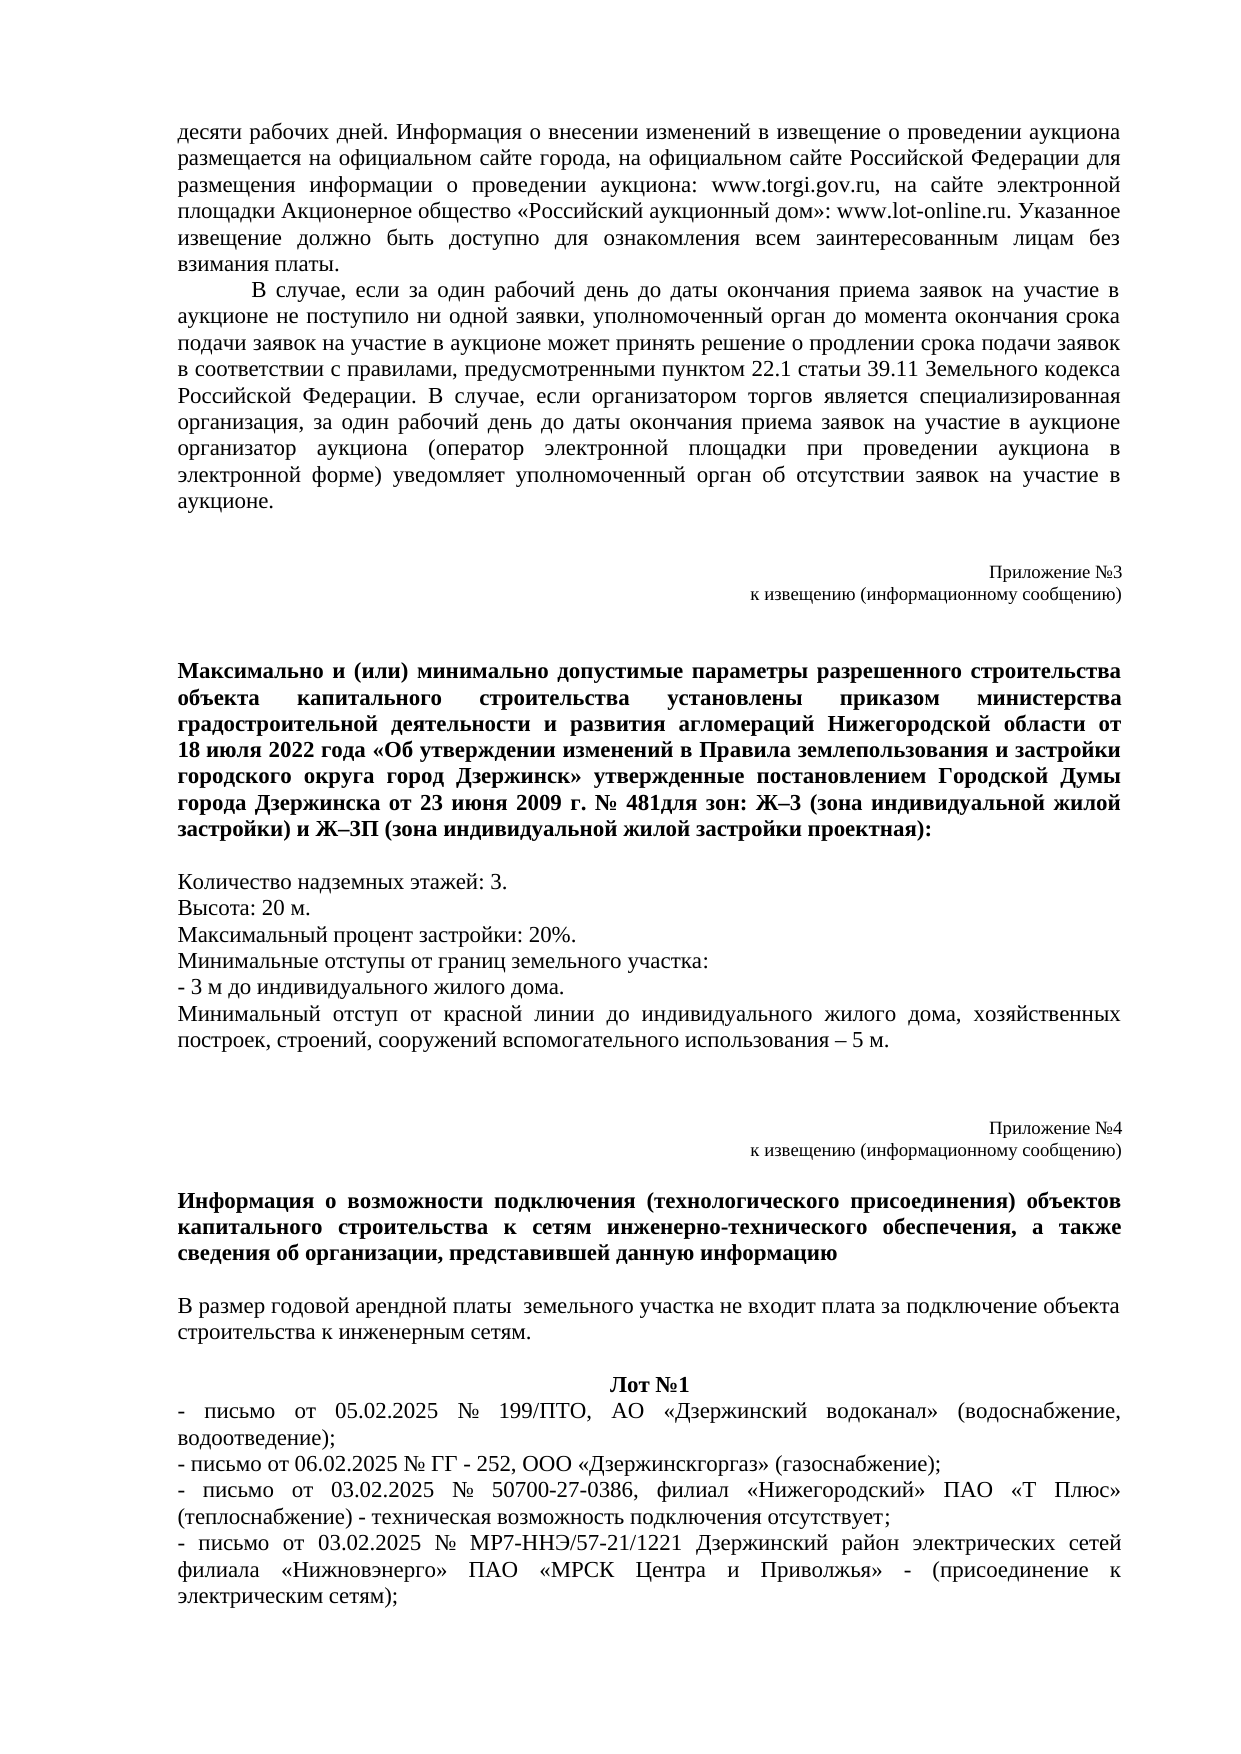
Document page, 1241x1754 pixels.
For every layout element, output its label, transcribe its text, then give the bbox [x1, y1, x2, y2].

text Количество надземных этажей: 3. [177, 868, 1122, 894]
text В случае, если за один рабочий день до даты окончания приема заявок на участие в аукционе не поступило ни одной заявки, уполномоченный орган до момента окончания срока подачи заявок на участие в аукционе может принять решение о продлении срока подачи заявок в соответствии с правилами, предусмотренными пунктом 22.1 статьи 39.11 Земельного кодекса Российской Федерации. В случае, если организатором торгов является специализированная организация, за один рабочий день до даты окончания приема заявок на участие в аукционе организатор аукциона (оператор электронной площадки при проведении аукциона в электронной форме) уведомляет уполномоченный орган об отсутствии заявок на участие в аукционе. [177, 276, 1122, 513]
text Приложение №4 [177, 1117, 1122, 1139]
text Информация о возможности подключения (технологического присоединения) объектов капитального строительства к сетям инженерно-технического обеспечения, а также сведения об организации, представившей данную информацию [177, 1187, 1122, 1266]
text Минимальный отступ от красной линии до индивидуального жилого дома, хозяйственных построек, строений, сооружений вспомогательного использования – 5 м. [177, 1000, 1122, 1052]
text - письмо от 03.02.2025 № 50700-27-0386, филиал «Нижегородский» ПАО «Т Плюс» (теплоснабжение) - техническая возможность подключения отсутствует; [177, 1477, 1122, 1529]
text В размер годовой арендной платы земельного участка не входит плата за подключение объекта строительства к инженерным сетям. [177, 1292, 1122, 1345]
text - 3 м до индивидуального жилого дома. [177, 973, 1122, 1000]
text к извещению (информационному сообщению) [177, 1139, 1122, 1160]
text Максимально и (или) минимально допустимые параметры разрешенного строительства объекта капитального строительства установлены приказом министерства градостроительной деятельности и развития агломераций Нижегородской области от 18 июля 2022 года «Об утверждении изменений в Правила землепользования и застройки городского округа город Дзержинск» утвержденные постановлением Городской Думы города Дзержинска от 23 июня 2009 г. № 481для зон: Ж–3 (зона индивидуальной жилой застройки) и Ж–3П (зона индивидуальной жилой застройки проектная): [177, 657, 1122, 842]
text к извещению (информационному сообщению) [177, 583, 1122, 604]
text - письмо от 05.02.2025 № 199/ПТО, АО «Дзержинский водоканал» (водоснабжение, водоотведение); [177, 1397, 1122, 1450]
text Приложение №3 [177, 561, 1122, 583]
text Высота: 20 м. [177, 894, 1122, 921]
text Лот №1 [177, 1371, 1122, 1397]
text - письмо от 06.02.2025 № ГГ - 252, ООО «Дзержинскгоргаз» (газоснабжение); [177, 1450, 1122, 1477]
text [177, 118, 1122, 276]
text Максимальный процент застройки: 20%. [177, 921, 1122, 947]
text Минимальные отступы от границ земельного участка: [177, 947, 1122, 973]
